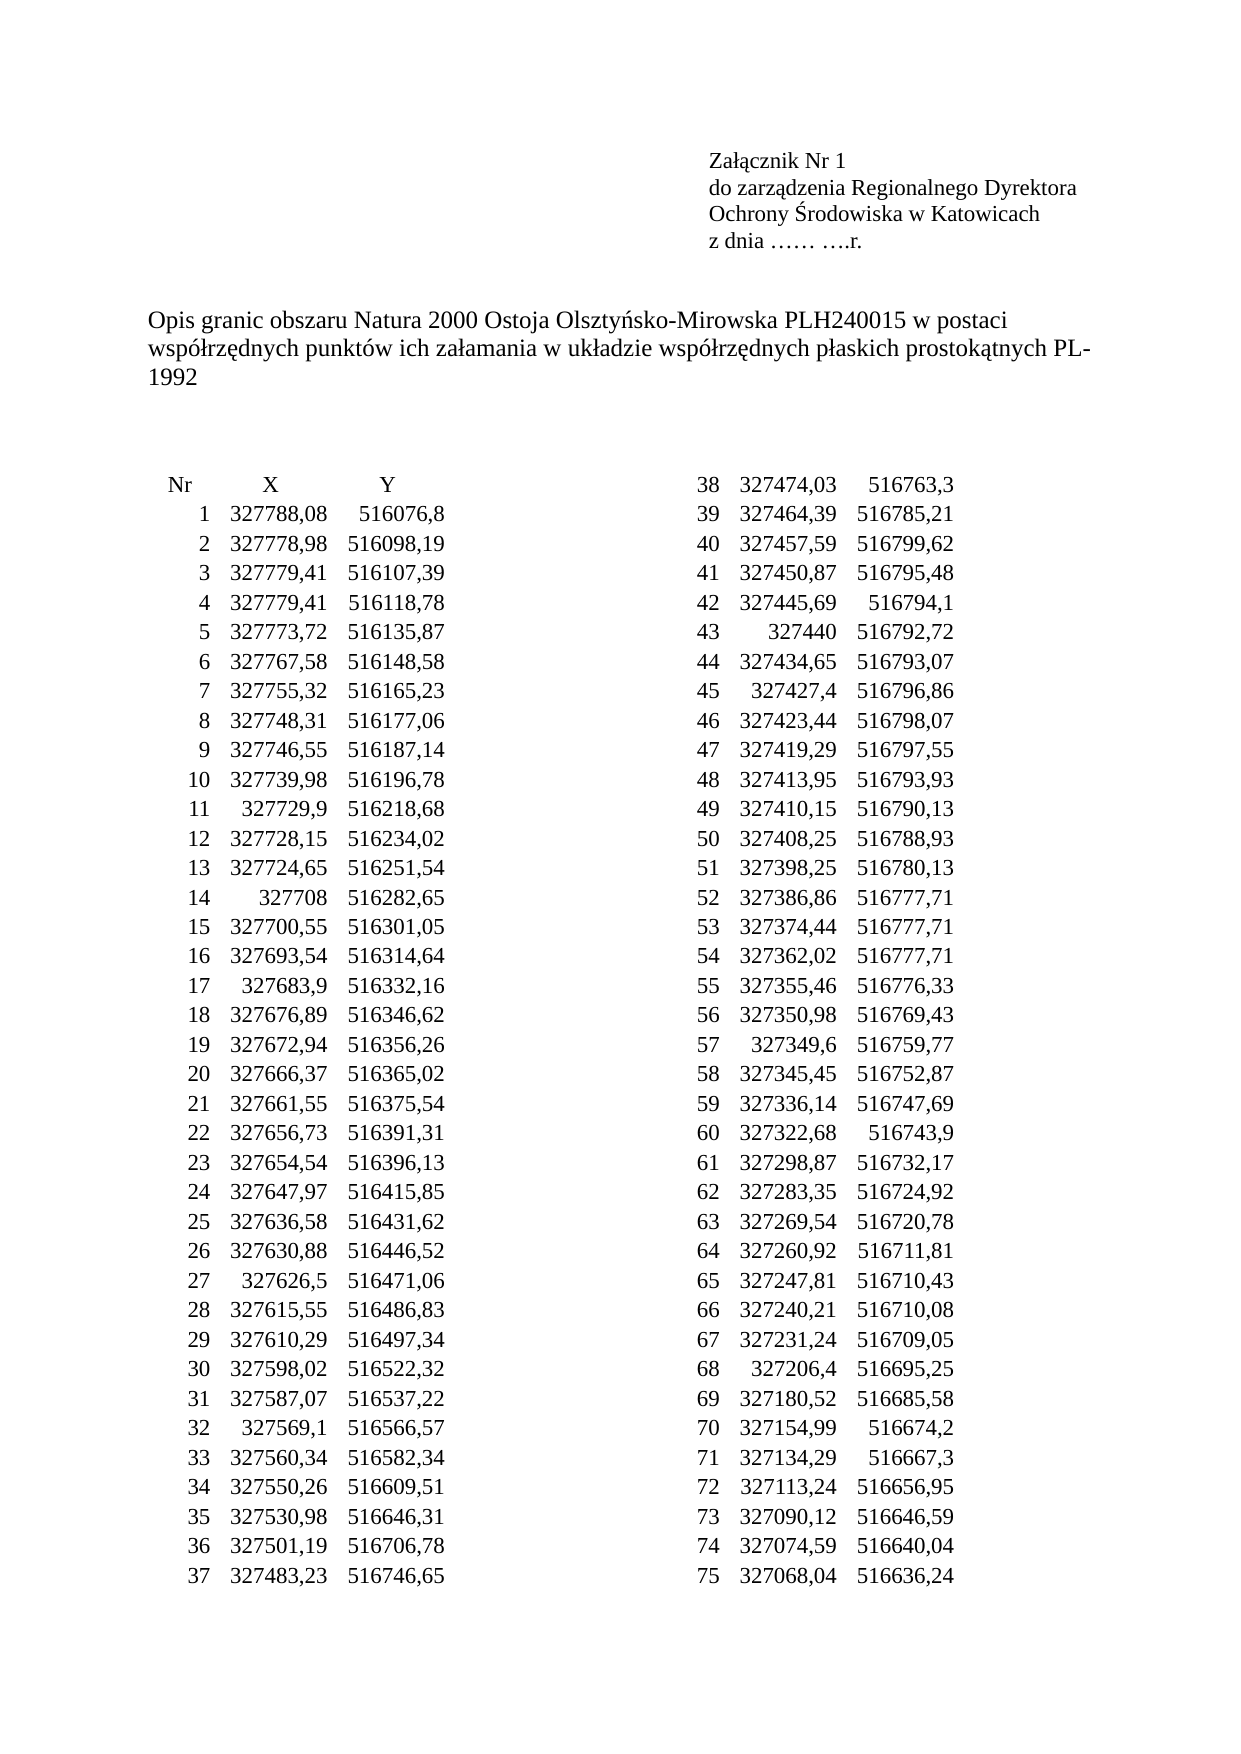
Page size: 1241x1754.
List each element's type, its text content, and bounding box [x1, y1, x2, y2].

table_cell 516148,58 [329, 646, 446, 676]
table_cell 327408,25 [721, 823, 838, 853]
table_cell 516646,59 [838, 1501, 955, 1531]
table_cell 58 [657, 1059, 721, 1088]
table_cell 516135,87 [329, 617, 446, 646]
table_cell 65 [657, 1265, 721, 1295]
table_cell 3 [148, 558, 212, 587]
table_cell 41 [657, 558, 721, 587]
table_cell 15 [148, 912, 212, 941]
table_cell 59 [657, 1089, 721, 1118]
table_cell 32 [148, 1413, 212, 1442]
table_cell 516776,33 [838, 971, 955, 1000]
table_cell 24 [148, 1177, 212, 1206]
table_cell 66 [657, 1295, 721, 1324]
table_cell 49 [657, 794, 721, 823]
table_cell 64 [657, 1236, 721, 1265]
table_cell 327676,89 [212, 1000, 329, 1029]
table_cell 12 [148, 823, 212, 853]
table_cell 516796,86 [838, 676, 955, 705]
table_cell 327610,29 [212, 1324, 329, 1354]
table_cell 516724,92 [838, 1177, 955, 1206]
table_cell 327362,02 [721, 941, 838, 971]
table_cell 327779,41 [212, 587, 329, 617]
table_cell 22 [148, 1118, 212, 1147]
table_cell 327345,45 [721, 1059, 838, 1088]
table_cell 516667,3 [838, 1442, 955, 1472]
table_cell 7 [148, 676, 212, 705]
table_cell 516332,16 [329, 971, 446, 1000]
table_cell 516251,54 [329, 853, 446, 882]
table_cell 50 [657, 823, 721, 853]
table_cell 516710,08 [838, 1295, 955, 1324]
table_cell 5 [148, 617, 212, 646]
table_cell 327654,54 [212, 1148, 329, 1177]
table_cell 67 [657, 1324, 721, 1354]
table_cell 28 [148, 1295, 212, 1324]
table_cell 43 [657, 617, 721, 646]
table_cell 327474,03 [721, 469, 838, 499]
table_cell 516732,17 [838, 1148, 955, 1177]
table_cell 516720,78 [838, 1206, 955, 1236]
table_cell 35 [148, 1501, 212, 1531]
table_cell 327587,07 [212, 1383, 329, 1413]
text do zarządzenia Regionalnego Dyrektora Ochrony Środowiska w Katowicach [709, 174, 1093, 227]
table_cell 327672,94 [212, 1030, 329, 1059]
table_cell 56 [657, 1000, 721, 1029]
table_cell 19 [148, 1030, 212, 1059]
table_cell 63 [657, 1206, 721, 1236]
table_cell 516685,58 [838, 1383, 955, 1413]
table_cell 1 [148, 499, 212, 528]
table_cell 327154,99 [721, 1413, 838, 1442]
table_cell 23 [148, 1148, 212, 1177]
table_cell 327748,31 [212, 705, 329, 735]
table_cell 327661,55 [212, 1089, 329, 1118]
table_cell 516793,93 [838, 764, 955, 794]
table_cell 54 [657, 941, 721, 971]
table_cell 327636,58 [212, 1206, 329, 1236]
table_cell 327386,86 [721, 882, 838, 912]
table_cell 516710,43 [838, 1265, 955, 1295]
table_cell 327788,08 [212, 499, 329, 528]
table_cell 516695,25 [838, 1354, 955, 1383]
table_cell 516763,3 [838, 469, 955, 499]
table_cell 327457,59 [721, 528, 838, 558]
table_cell 74 [657, 1531, 721, 1560]
text Opis granic obszaru Natura 2000 Ostoja Olsztyńsko-Mirowska PLH240015 w postaci współrzędnych punktów ich załamania w układzie współrzędnych płaskich prostokątnych PL-1992 [148, 306, 1093, 390]
table_cell 327090,12 [721, 1501, 838, 1531]
table_cell 327767,58 [212, 646, 329, 676]
table_cell 48 [657, 764, 721, 794]
table_cell 516582,34 [329, 1442, 446, 1472]
table_cell 327074,59 [721, 1531, 838, 1560]
table_cell 31 [148, 1383, 212, 1413]
table_cell 327724,65 [212, 853, 329, 882]
table_cell 327269,54 [721, 1206, 838, 1236]
table_cell 327410,15 [721, 794, 838, 823]
table_cell 327231,24 [721, 1324, 838, 1354]
table_cell 327773,72 [212, 617, 329, 646]
table_cell 516566,57 [329, 1413, 446, 1442]
table_cell 516301,05 [329, 912, 446, 941]
table_cell 47 [657, 735, 721, 764]
table_cell 20 [148, 1059, 212, 1088]
table_cell 71 [657, 1442, 721, 1472]
table_cell 516107,39 [329, 558, 446, 587]
table_cell 327206,4 [721, 1354, 838, 1383]
table_cell 516640,04 [838, 1531, 955, 1560]
table_cell 327656,73 [212, 1118, 329, 1147]
table_cell 57 [657, 1030, 721, 1059]
table_cell 327349,6 [721, 1030, 838, 1059]
table_cell 516759,77 [838, 1030, 955, 1059]
table_cell 516743,9 [838, 1118, 955, 1147]
table_cell 327779,41 [212, 558, 329, 587]
table_cell 327336,14 [721, 1089, 838, 1118]
table_cell 516752,87 [838, 1059, 955, 1088]
table_cell 516797,55 [838, 735, 955, 764]
table_cell 55 [657, 971, 721, 1000]
table_cell 327729,9 [212, 794, 329, 823]
table_cell 516769,43 [838, 1000, 955, 1029]
table_cell 516777,71 [838, 882, 955, 912]
table_cell 516792,72 [838, 617, 955, 646]
table_cell 17 [148, 971, 212, 1000]
table_cell 327708 [212, 882, 329, 912]
table_cell 516785,21 [838, 499, 955, 528]
table_cell 21 [148, 1089, 212, 1118]
table_cell 516793,07 [838, 646, 955, 676]
table_cell 14 [148, 882, 212, 912]
table_cell 516218,68 [329, 794, 446, 823]
table_cell 516346,62 [329, 1000, 446, 1029]
table_cell 327626,5 [212, 1265, 329, 1295]
table_cell 516415,85 [329, 1177, 446, 1206]
table_cell 52 [657, 882, 721, 912]
table_cell 327413,95 [721, 764, 838, 794]
table_cell 327180,52 [721, 1383, 838, 1413]
table_cell 327355,46 [721, 971, 838, 1000]
table_cell 516118,78 [329, 587, 446, 617]
table_cell 26 [148, 1236, 212, 1265]
table_cell 34 [148, 1472, 212, 1501]
table_cell 516795,48 [838, 558, 955, 587]
table_cell 36 [148, 1531, 212, 1560]
table_cell 18 [148, 1000, 212, 1029]
table_cell 516656,95 [838, 1472, 955, 1501]
table_cell 516711,81 [838, 1236, 955, 1265]
table_cell 8 [148, 705, 212, 735]
table_cell 516706,78 [329, 1531, 446, 1560]
table_cell 516674,2 [838, 1413, 955, 1442]
table_cell 516646,31 [329, 1501, 446, 1531]
table_cell 327550,26 [212, 1472, 329, 1501]
table_cell 10 [148, 764, 212, 794]
table_cell 16 [148, 941, 212, 971]
table_cell 37 [148, 1560, 212, 1589]
table_cell 516486,83 [329, 1295, 446, 1324]
table_cell 327700,55 [212, 912, 329, 941]
table_cell 327450,87 [721, 558, 838, 587]
table_cell 516790,13 [838, 794, 955, 823]
table_cell 516391,31 [329, 1118, 446, 1147]
table_cell 327134,29 [721, 1442, 838, 1472]
table_cell 327113,24 [721, 1472, 838, 1501]
table_cell 516788,93 [838, 823, 955, 853]
table_cell 516636,24 [838, 1560, 955, 1589]
table_cell 516187,14 [329, 735, 446, 764]
table_cell 516375,54 [329, 1089, 446, 1118]
table_cell 516794,1 [838, 587, 955, 617]
table_cell 39 [657, 499, 721, 528]
table_cell 60 [657, 1118, 721, 1147]
table_cell 327445,69 [721, 587, 838, 617]
table_cell 327739,98 [212, 764, 329, 794]
table_cell 327260,92 [721, 1236, 838, 1265]
table_cell 516282,65 [329, 882, 446, 912]
table_cell 61 [657, 1148, 721, 1177]
table_cell 516098,19 [329, 528, 446, 558]
table_cell 2 [148, 528, 212, 558]
table_cell 327746,55 [212, 735, 329, 764]
table_cell 516522,32 [329, 1354, 446, 1383]
table_cell 327440 [721, 617, 838, 646]
table_cell 44 [657, 646, 721, 676]
table_cell 516076,8 [329, 499, 446, 528]
table_cell 51 [657, 853, 721, 882]
text Załącznik Nr 1 [709, 148, 1093, 174]
table_cell 327778,98 [212, 528, 329, 558]
table_cell 327423,44 [721, 705, 838, 735]
table_cell 69 [657, 1383, 721, 1413]
table_cell 38 [657, 469, 721, 499]
table_cell 327666,37 [212, 1059, 329, 1088]
table_cell 62 [657, 1177, 721, 1206]
table_cell 327560,34 [212, 1442, 329, 1472]
table_cell 516747,69 [838, 1089, 955, 1118]
table_cell 42 [657, 587, 721, 617]
table_cell 327419,29 [721, 735, 838, 764]
table_cell 68 [657, 1354, 721, 1383]
table_header Y [329, 469, 446, 499]
table_header X [212, 469, 329, 499]
table_header Nr [148, 469, 212, 499]
table_cell 327630,88 [212, 1236, 329, 1265]
table_cell 516709,05 [838, 1324, 955, 1354]
table_cell 327755,32 [212, 676, 329, 705]
table_cell 327569,1 [212, 1413, 329, 1442]
table_cell 516396,13 [329, 1148, 446, 1177]
table_cell 327068,04 [721, 1560, 838, 1589]
table_cell 327322,68 [721, 1118, 838, 1147]
table_cell 327247,81 [721, 1265, 838, 1295]
table_cell 27 [148, 1265, 212, 1295]
table_cell 516799,62 [838, 528, 955, 558]
table_cell 327374,44 [721, 912, 838, 941]
table_cell 327427,4 [721, 676, 838, 705]
table_cell 6 [148, 646, 212, 676]
table_cell 327683,9 [212, 971, 329, 1000]
table_cell 516777,71 [838, 941, 955, 971]
table_cell 516365,02 [329, 1059, 446, 1088]
table_cell 516777,71 [838, 912, 955, 941]
table_cell 9 [148, 735, 212, 764]
table_cell 45 [657, 676, 721, 705]
table_cell 33 [148, 1442, 212, 1472]
table_cell 11 [148, 794, 212, 823]
table_cell 40 [657, 528, 721, 558]
table_cell 327530,98 [212, 1501, 329, 1531]
table_cell 75 [657, 1560, 721, 1589]
table_cell 29 [148, 1324, 212, 1354]
table_cell 516609,51 [329, 1472, 446, 1501]
table_cell 70 [657, 1413, 721, 1442]
text z dnia …… ….r. [709, 227, 1093, 253]
table_cell 327598,02 [212, 1354, 329, 1383]
table_cell 327350,98 [721, 1000, 838, 1029]
table_cell 46 [657, 705, 721, 735]
table_cell 516196,78 [329, 764, 446, 794]
table_cell 516746,65 [329, 1560, 446, 1589]
table_cell 327398,25 [721, 853, 838, 882]
table_cell 25 [148, 1206, 212, 1236]
table_cell 327615,55 [212, 1295, 329, 1324]
table_cell 516446,52 [329, 1236, 446, 1265]
table_cell 516314,64 [329, 941, 446, 971]
table_cell 327501,19 [212, 1531, 329, 1560]
table_cell 30 [148, 1354, 212, 1383]
table_cell 327483,23 [212, 1560, 329, 1589]
table_cell 516798,07 [838, 705, 955, 735]
table_cell 73 [657, 1501, 721, 1531]
table_cell 72 [657, 1472, 721, 1501]
table_cell 516537,22 [329, 1383, 446, 1413]
table_cell 516431,62 [329, 1206, 446, 1236]
table_cell 516497,34 [329, 1324, 446, 1354]
table_cell 13 [148, 853, 212, 882]
table_cell 53 [657, 912, 721, 941]
table_cell 327240,21 [721, 1295, 838, 1324]
table_cell 327434,65 [721, 646, 838, 676]
table_cell 516471,06 [329, 1265, 446, 1295]
table_cell 327464,39 [721, 499, 838, 528]
table_cell 516356,26 [329, 1030, 446, 1059]
table_cell 327283,35 [721, 1177, 838, 1206]
table_cell 516177,06 [329, 705, 446, 735]
table_cell 4 [148, 587, 212, 617]
table_cell 516165,23 [329, 676, 446, 705]
table_cell 516234,02 [329, 823, 446, 853]
table_cell 327693,54 [212, 941, 329, 971]
table_cell 327728,15 [212, 823, 329, 853]
table_cell 327647,97 [212, 1177, 329, 1206]
table_cell 327298,87 [721, 1148, 838, 1177]
table_cell 516780,13 [838, 853, 955, 882]
